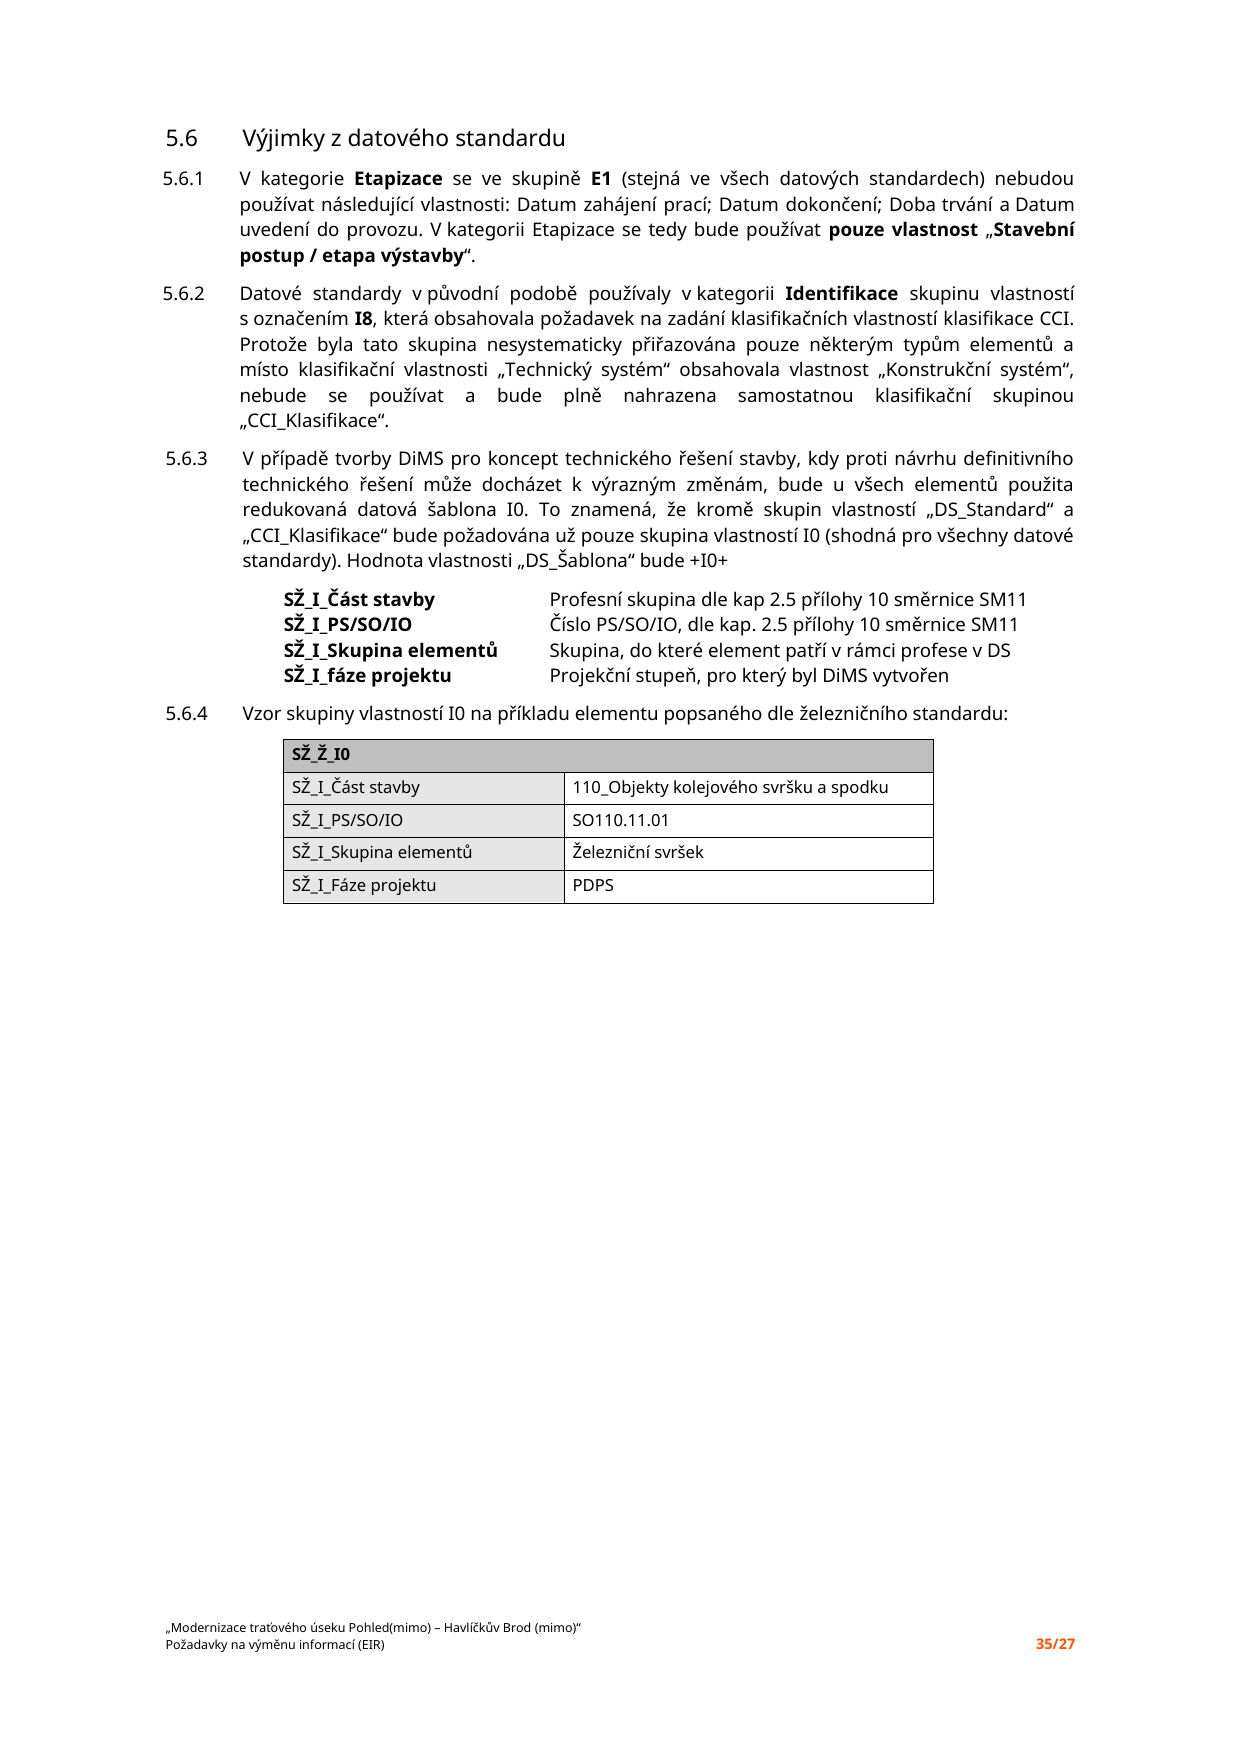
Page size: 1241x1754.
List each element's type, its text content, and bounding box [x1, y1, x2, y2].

text Datové standardy v původní podobě používaly v kategorii Identifikace skupinu vlastností s označením I8, která obsahovala požadavek na zadání klasifikačních vlastností klasifikace CCI. Protože byla tato skupina nesystematicky přiřazována pouze některým typům elementů a místo klasifikační vlastnosti „Technický systém“ obsahovala vlastnost „Konstrukční systém“, nebude se používat a bude plně nahrazena samostatnou klasifikační skupinou „CCI_Klasifikace“. [162, 280, 1075, 433]
text V případě tvorby DiMS pro koncept technického řešení stavby, kdy proti návrhu definitivního technického řešení může docházet k výrazným změnám, bude u všech elementů použita redukovaná datová šablona I0. To znamená, že kromě skupin vlastností „DS_Standard“ a „CCI_Klasifikace“ bude požadována už pouze skupina vlastností I0 (shodná pro všechny datové standardy). Hodnota vlastnosti „DS_Šablona“ bude +I0+ [165, 446, 1075, 573]
text Výjimky z datového standardu [165, 122, 1075, 153]
text Vzor skupiny vlastností I0 na příkladu elementu popsaného dle železničního standardu: [165, 700, 1075, 726]
table_cell Železniční svršek [565, 838, 933, 870]
list SŽ_I_PS/SO/IO Číslo PS/SO/IO, dle kap. 2.5 přílohy 10 směrnice SM11 [283, 611, 1075, 637]
text V kategorie Etapizace se ve skupině E1 (stejná ve všech datových standardech) nebudou používat následující vlastnosti: Datum zahájení prací; Datum dokončení; Doba trvání a Datum uvedení do provozu. V kategorii Etapizace se tedy bude používat pouze vlastnost „Stavební postup / etapa výstavby“. [162, 166, 1075, 268]
list SŽ_I_Skupina elementů Skupina, do které element patří v rámci profese v DS [283, 637, 1075, 662]
table_header SŽ_Ž_I0 [284, 740, 933, 772]
table_cell SŽ_I_Fáze projektu [284, 871, 564, 902]
table_cell 110_Objekty kolejového svršku a spodku [565, 773, 933, 804]
list SŽ_I_fáze projektu Projekční stupeň, pro který byl DiMS vytvořen [283, 662, 1075, 688]
table_cell SŽ_I_Část stavby [284, 773, 564, 804]
table_cell SO110.11.01 [565, 805, 933, 837]
list SŽ_I_Část stavby Profesní skupina dle kap 2.5 přílohy 10 směrnice SM11 [283, 586, 1075, 611]
table_cell PDPS [565, 871, 933, 902]
table_cell SŽ_I_Skupina elementů [284, 838, 564, 870]
table_cell SŽ_I_PS/SO/IO [284, 805, 564, 837]
